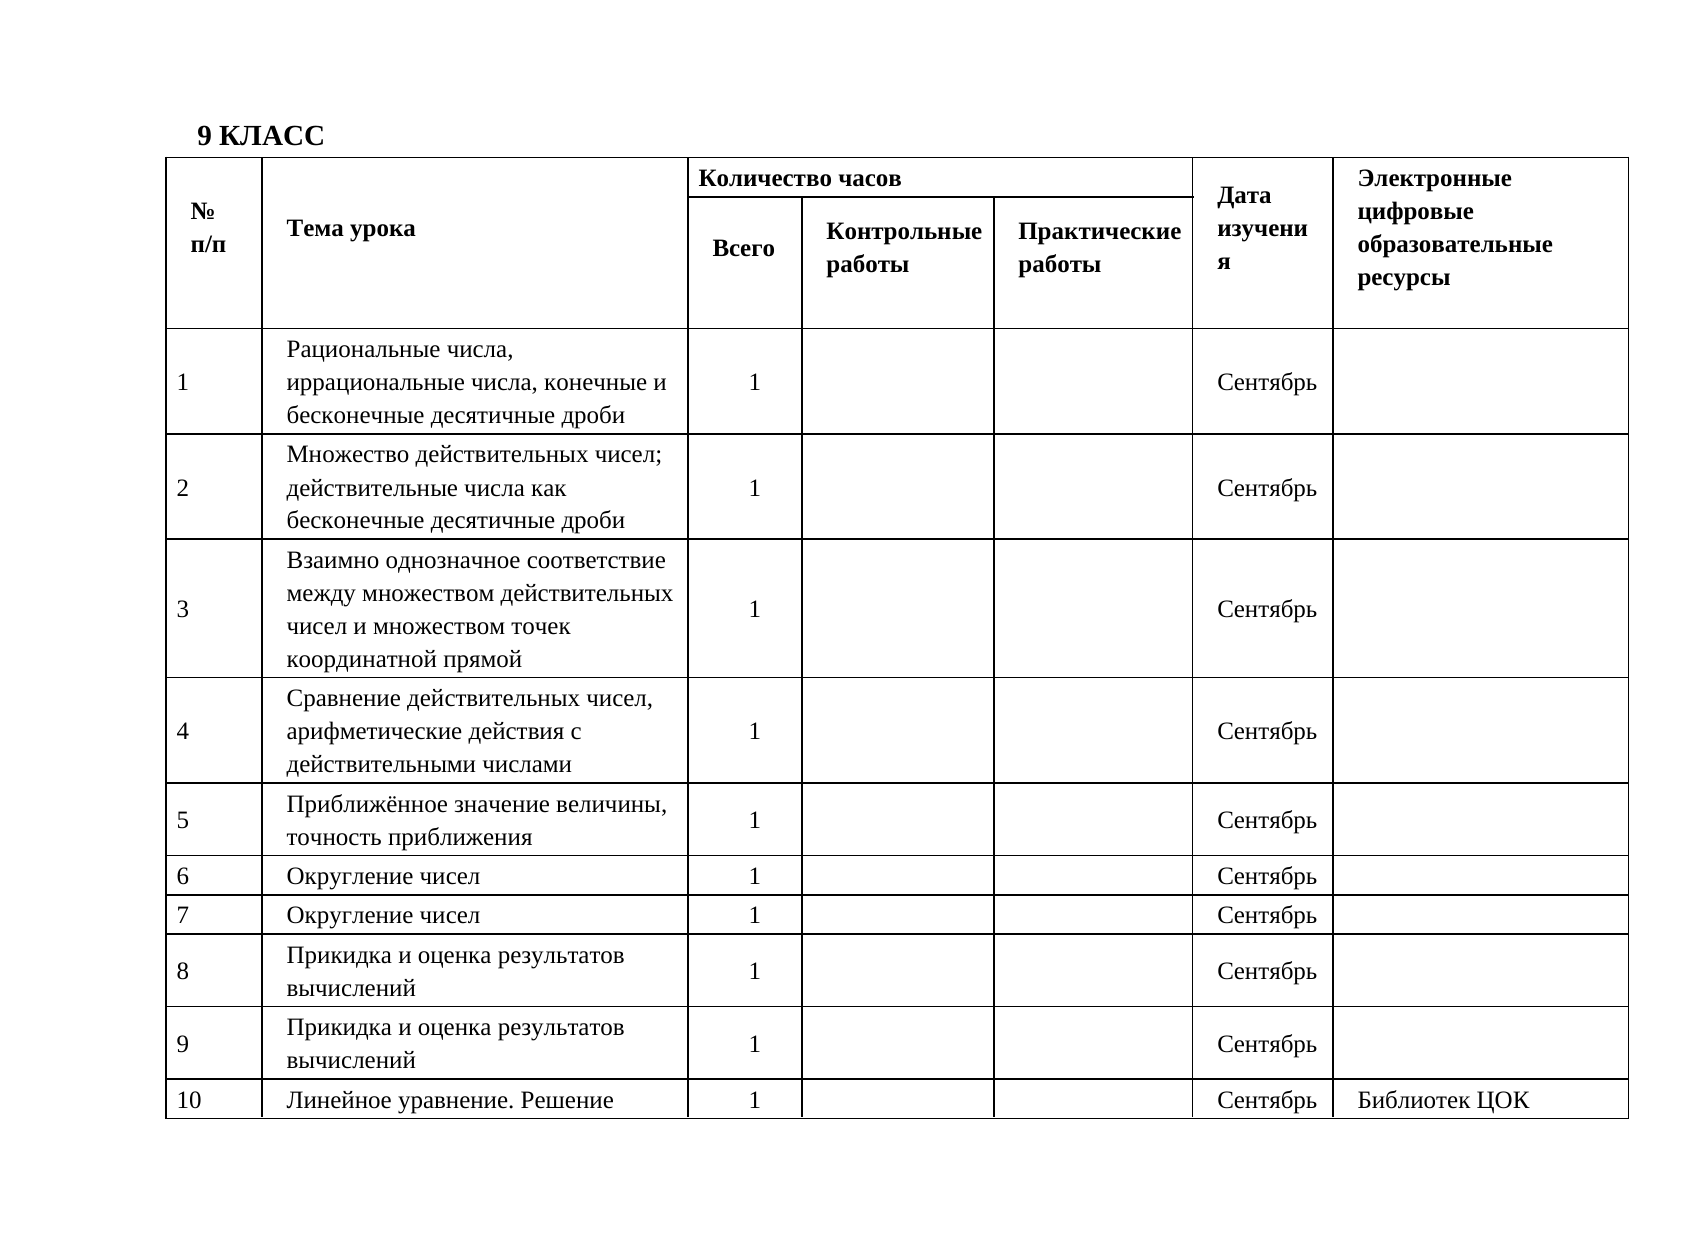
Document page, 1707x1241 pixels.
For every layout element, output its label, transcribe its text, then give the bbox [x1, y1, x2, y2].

table_cell 5 [167, 784, 261, 854]
table_cell 7 [167, 896, 261, 933]
table_cell Сентябрь [1193, 678, 1332, 782]
table_cell 1 [689, 896, 801, 933]
table_cell Сентябрь [1193, 435, 1332, 538]
table_cell [803, 856, 993, 894]
table_cell [995, 896, 1192, 933]
table_cell [1334, 856, 1628, 894]
table_cell [1334, 784, 1628, 854]
table_cell [1334, 896, 1628, 933]
table_cell Сентябрь [1193, 856, 1332, 894]
table_cell [995, 784, 1192, 854]
table_cell [803, 784, 993, 854]
table_cell Множество действительных чисел; действительные числа как бесконечные десятичные дроби [263, 435, 687, 538]
table_cell 1 [689, 856, 801, 894]
table_cell 1 [689, 784, 801, 854]
table_cell Округление чисел [263, 856, 687, 894]
table_cell Сравнение действительных чисел, арифметические действия с действительными числами [263, 678, 687, 782]
table_cell Сентябрь [1193, 935, 1332, 1006]
table_cell [1334, 1007, 1628, 1078]
table_cell [1334, 540, 1628, 677]
table_cell Контрольные работы [803, 198, 993, 327]
table_cell Сентябрь [1193, 540, 1332, 677]
table_cell 1 [689, 1080, 801, 1117]
table_cell [1334, 435, 1628, 538]
table_cell 9 [167, 1007, 261, 1078]
table_cell [803, 435, 993, 538]
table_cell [263, 1080, 687, 1117]
text 9 КЛАСС [190, 118, 1618, 152]
table_cell Прикидка и оценка результатов вычислений [263, 935, 687, 1006]
table_cell Взаимно однозначное соответствие между множеством действительных чисел и множеством точек координатной прямой [263, 540, 687, 677]
table_cell [1334, 935, 1628, 1006]
table_cell Рациональные числа, иррациональные числа, конечные и бесконечные десятичные дроби [263, 329, 687, 433]
table_cell [995, 1080, 1192, 1117]
table_cell 1 [689, 540, 801, 677]
table_cell Сентябрь [1193, 329, 1332, 433]
table_cell [803, 1007, 993, 1078]
table_cell Сентябрь [1193, 784, 1332, 854]
table_cell [803, 935, 993, 1006]
table_cell [1334, 678, 1628, 782]
table_cell 1 [689, 435, 801, 538]
table_cell [803, 540, 993, 677]
table_cell [803, 329, 993, 433]
table_cell Сентябрь [1193, 1080, 1332, 1117]
table_cell 1 [689, 678, 801, 782]
table_cell 8 [167, 935, 261, 1006]
table_cell 1 [167, 329, 261, 433]
table_cell [995, 540, 1192, 677]
table_cell [995, 435, 1192, 538]
table_cell [803, 896, 993, 933]
table_cell 4 [167, 678, 261, 782]
table_cell [995, 329, 1192, 433]
table_cell Сентябрь [1193, 896, 1332, 933]
table_header Количество часов [689, 158, 1192, 196]
table_cell [995, 1007, 1192, 1078]
table_cell 10 [167, 1080, 261, 1117]
table_cell Округление чисел [263, 896, 687, 933]
table_cell [803, 678, 993, 782]
table_cell Сентябрь [1193, 1007, 1332, 1078]
table_cell [803, 1080, 993, 1117]
table_cell 3 [167, 540, 261, 677]
table_cell 6 [167, 856, 261, 894]
table_cell 1 [689, 1007, 801, 1078]
table_cell [995, 678, 1192, 782]
table_cell Приближённое значение величины, точность приближения [263, 784, 687, 854]
table_header Тема урока [263, 158, 687, 327]
table_header № п/п [167, 158, 261, 327]
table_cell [1334, 1080, 1628, 1117]
table_cell [995, 935, 1192, 1006]
table_cell [1334, 329, 1628, 433]
table_cell Практические работы [995, 198, 1192, 327]
table_cell Прикидка и оценка результатов вычислений [263, 1007, 687, 1078]
table_cell [995, 856, 1192, 894]
table_cell 2 [167, 435, 261, 538]
table_cell 1 [689, 935, 801, 1006]
table_header Дата изучения [1193, 158, 1332, 327]
table_cell 1 [689, 329, 801, 433]
table_header Электронные цифровые образовательные ресурсы [1334, 158, 1628, 327]
table_cell Всего [689, 198, 801, 327]
